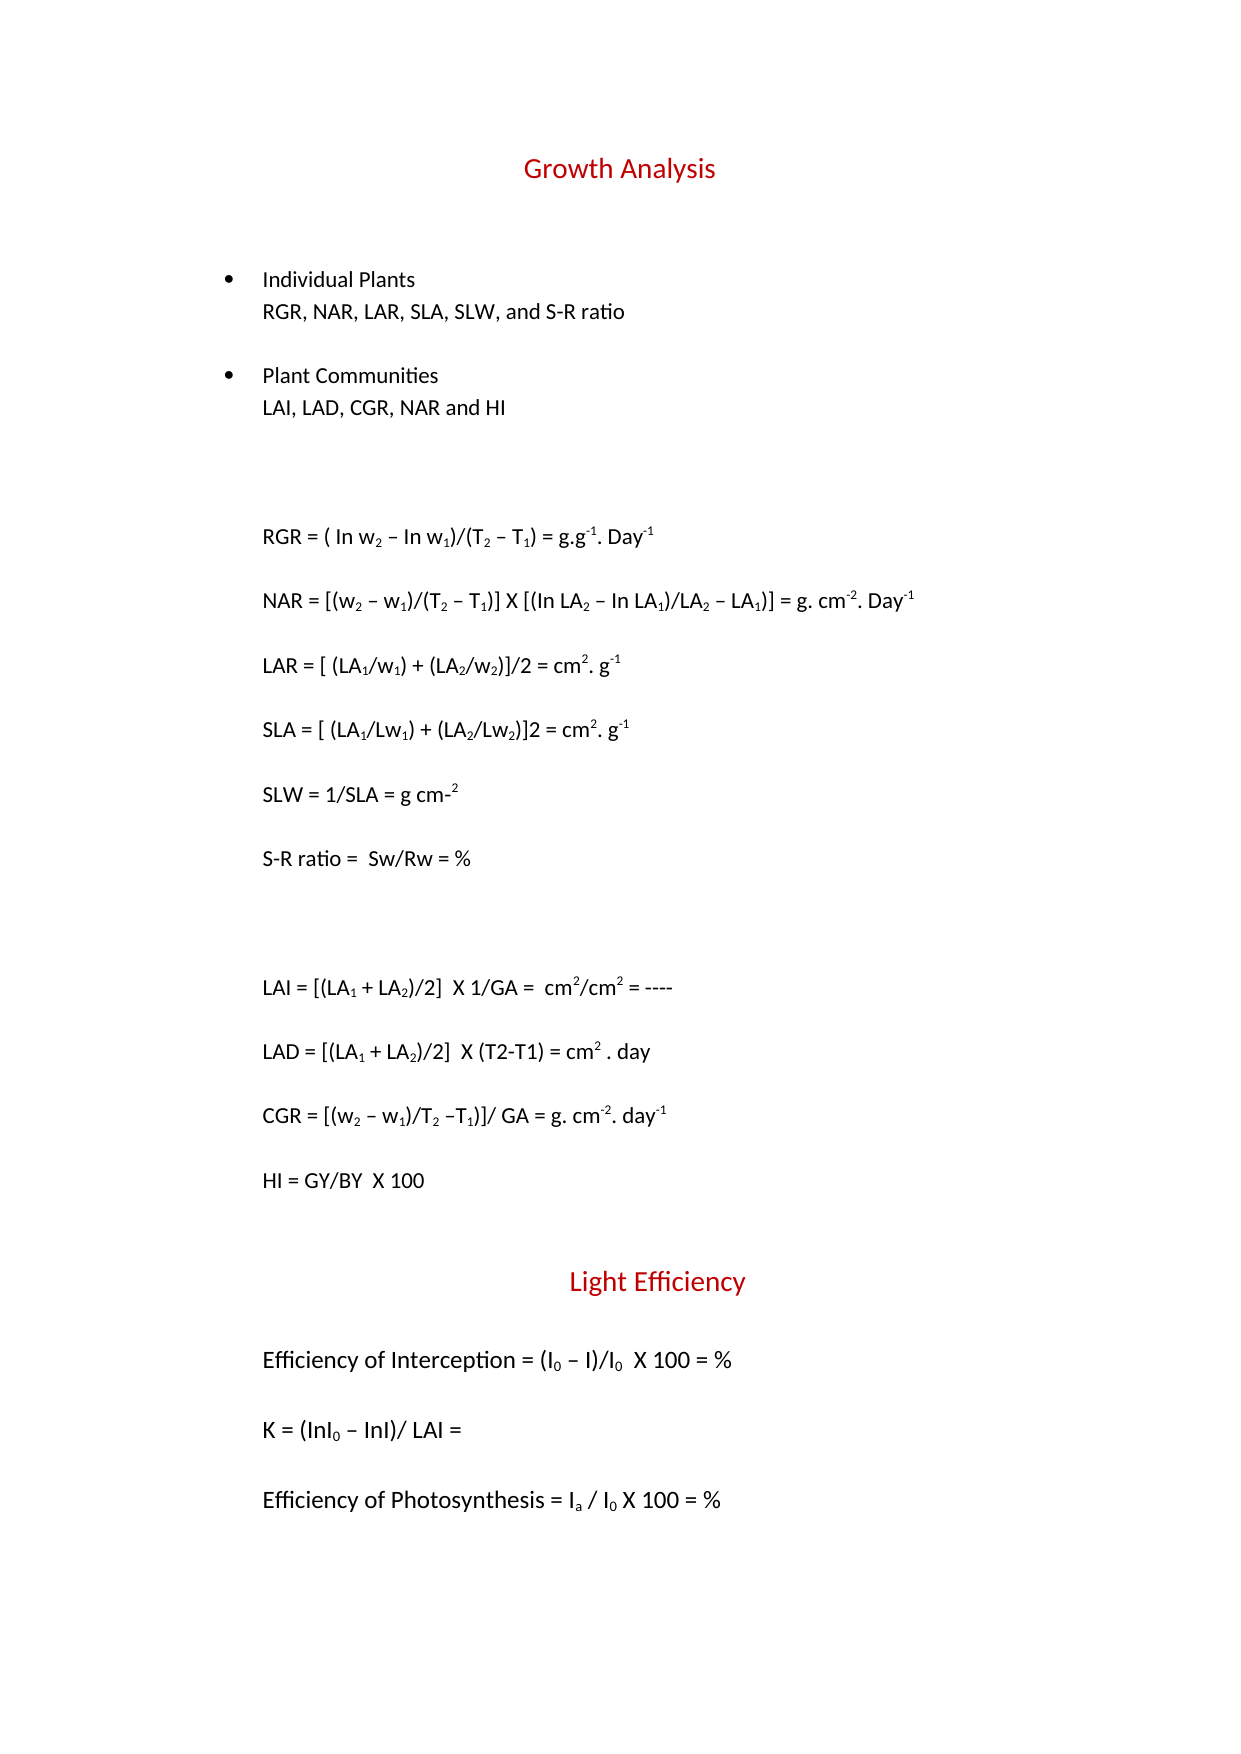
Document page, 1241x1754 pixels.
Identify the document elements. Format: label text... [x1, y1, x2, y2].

list SLW = 1/SLA = g cm-2 [262, 780, 1053, 808]
list SLA = [ (LA1/Lw1) + (LA2/Lw2)]2 = cm2. g-1 [262, 715, 1053, 743]
list LAI, LAD, CGR, NAR and HI [262, 393, 1053, 422]
list LAR = [ (LA1/w1) + (LA2/w2)]/2 = cm2. g-1 [262, 651, 1053, 679]
list Efficiency of Photosynthesis = Ia / I0 X 100 = % [262, 1484, 1053, 1515]
list K = (InI0 – InI)/ LAI = [262, 1414, 1053, 1445]
list RGR, NAR, LAR, SLA, SLW, and S-R ratio [262, 297, 1053, 325]
list S-R ratio = Sw/Rw = % [262, 844, 1053, 872]
list LAI = [(LA1 + LA2)/2] X 1/GA = cm2/cm2 = ---- [262, 973, 1053, 1001]
list Light Efficiency [262, 1263, 1053, 1298]
list CGR = [(w2 – w1)/T2 –T1)]/ GA = g. cm-2. day-1 [262, 1102, 1053, 1130]
list LAD = [(LA1 + LA2)/2] X (T2-T1) = cm2 . day [262, 1037, 1053, 1065]
list HI = GY/BY X 100 [262, 1166, 1053, 1194]
list NAR = [(w2 – w1)/(T2 – T1)] X [(In LA2 – In LA1)/LA2 – LA1)] = g. cm-2. Day-1 [262, 587, 1053, 615]
text Growth Analysis [187, 150, 1053, 186]
list Plant Communities [225, 361, 1053, 389]
list RGR = ( In w2 – In w1)/(T2 – T1) = g.g-1. Day-1 [262, 522, 1053, 550]
list Efficiency of Interception = (I0 – I)/I0 X 100 = % [262, 1344, 1053, 1375]
list Individual Plants [225, 265, 1053, 293]
